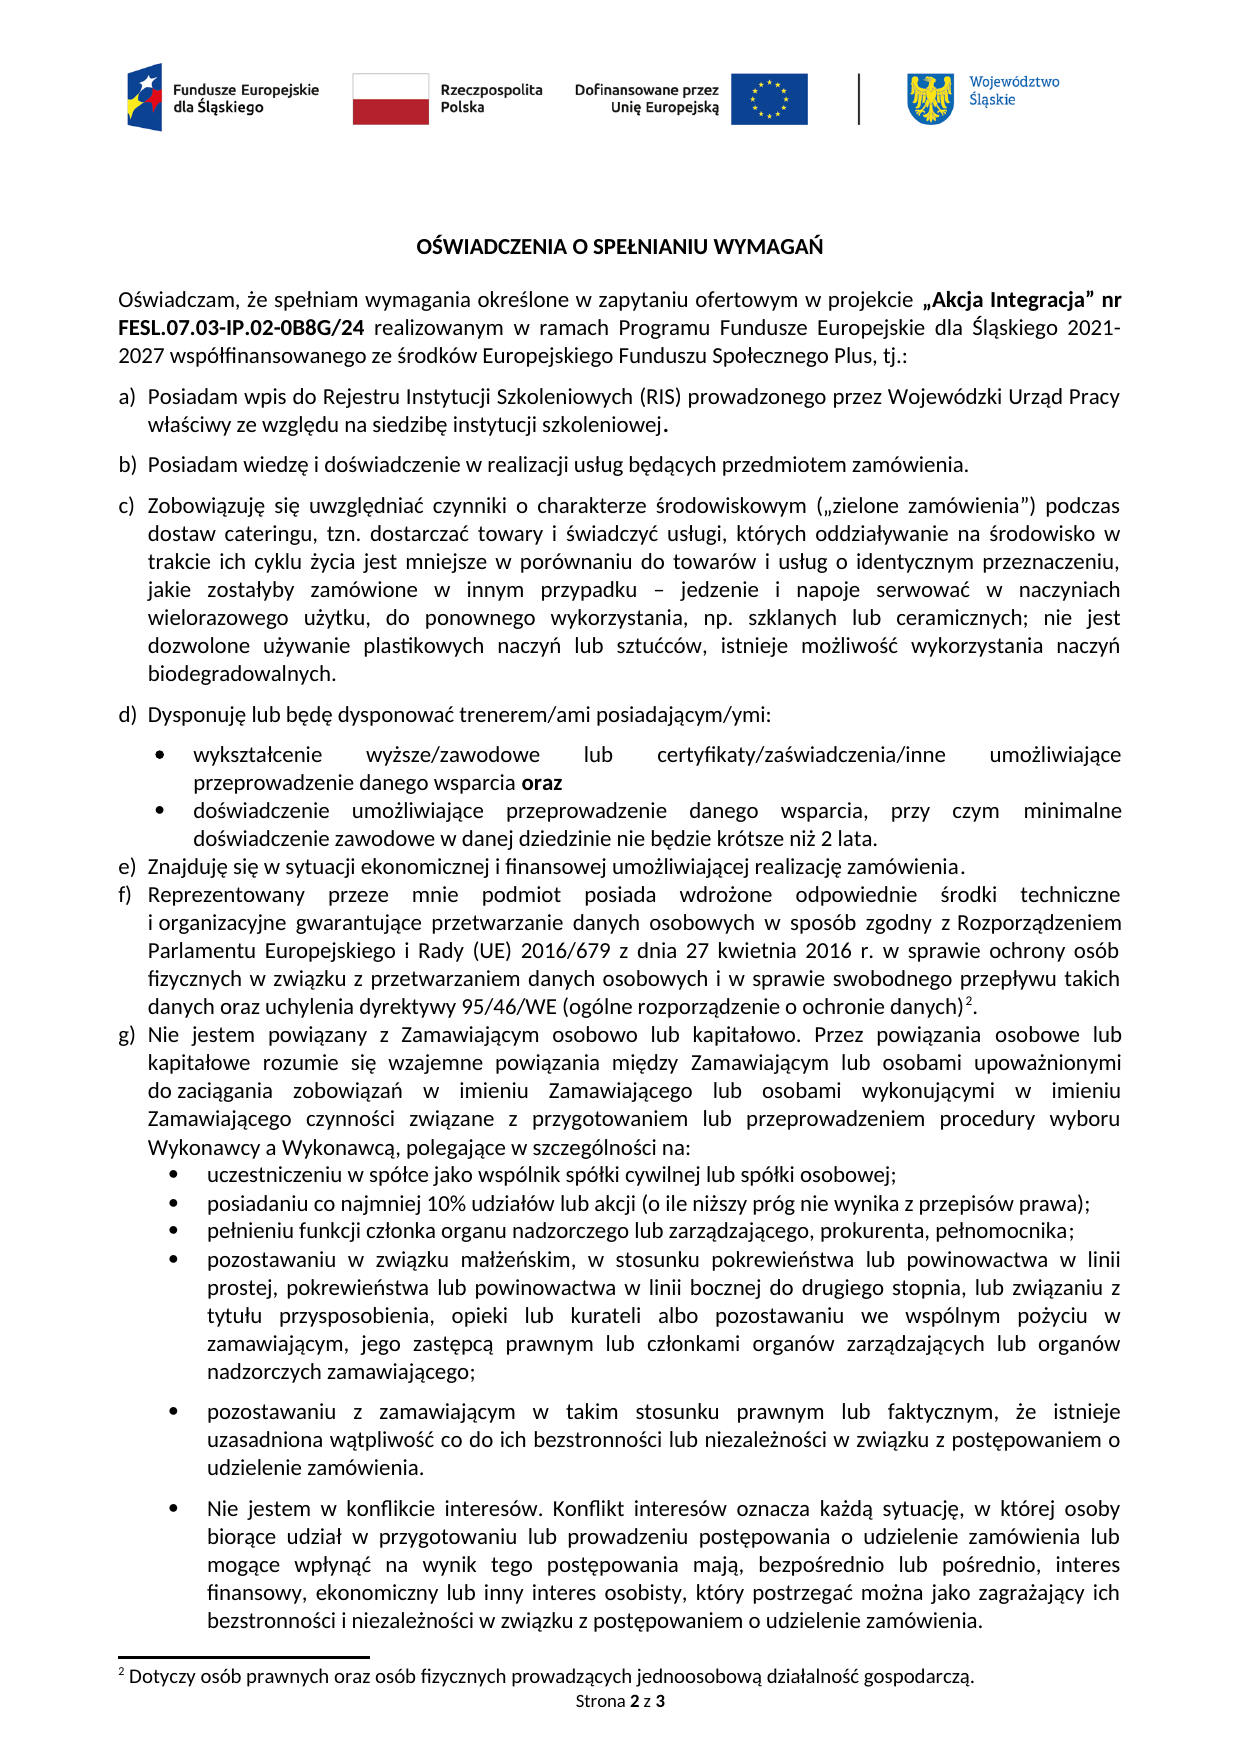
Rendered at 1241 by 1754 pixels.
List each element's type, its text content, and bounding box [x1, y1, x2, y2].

list posiadaniu co najmniej 10% udziałów lub akcji (o ile niższy próg nie wynika z przepisów prawa); [169, 1189, 1122, 1217]
list Znajduję się w sytuacji ekonomicznej i finansowej umożliwiającej realizację zamówienia. [118, 852, 1122, 880]
list Dysponuję lub będę dysponować trenerem/ami posiadającym/ymi: [118, 700, 1122, 728]
list Posiadam wiedzę i doświadczenie w realizacji usług będących przedmiotem zamówienia. [118, 451, 1122, 479]
list pełnieniu funkcji członka organu nadzorczego lub zarządzającego, prokurenta, pełnomocnika; [169, 1217, 1122, 1245]
text Oświadczam, że spełniam wymagania określone w zapytaniu ofertowym w projekcie „Akcja Integracja” nr FESL.07.03-IP.02-0B8G/24 realizowanym w ramach Programu Fundusze Europejskie dla Śląskiego 2021-2027 współfinansowanego ze środków Europejskiego Funduszu Społecznego Plus, tj.: [118, 286, 1122, 369]
list Nie jestem w konflikcie interesów. Konflikt interesów oznacza każdą sytuację, w której osoby biorące udział w przygotowaniu lub prowadzeniu postępowania o udzielenie zamówienia lub mogące wpłynąć na wynik tego postępowania mają, bezpośrednio lub pośrednio, interes finansowy, ekonomiczny lub inny interes osobisty, który postrzegać można jako zagrażający ich bezstronności i niezależności w związku z postępowaniem o udzielenie zamówienia. [169, 1494, 1122, 1634]
list uczestniczeniu w spółce jako wspólnik spółki cywilnej lub spółki osobowej; [169, 1161, 1122, 1189]
text OświadczeniA o spełnianiu wymagań [118, 232, 1122, 261]
list pozostawaniu z zamawiającym w takim stosunku prawnym lub faktycznym, że istnieje uzasadniona wątpliwość co do ich bezstronności lub niezależności w związku z postępowaniem o udzielenie zamówienia. [169, 1397, 1122, 1481]
picture [118, 35, 1064, 155]
list Nie jestem powiązany z Zamawiającym osobowo lub kapitałowo. Przez powiązania osobowe lub kapitałowe rozumie się wzajemne powiązania między Zamawiającym lub osobami upoważnionymi do zaciągania zobowiązań w imieniu Zamawiającego lub osobami wykonującymi w imieniu Zamawiającego czynności związane z przygotowaniem lub przeprowadzeniem procedury wyboru Wykonawcy a Wykonawcą, polegające w szczególności na: [118, 1021, 1122, 1161]
list Posiadam wpis do Rejestru Instytucji Szkoleniowych (RIS) prowadzonego przez Wojewódzki Urząd Pracy właściwy ze względu na siedzibę instytucji szkoleniowej. [118, 382, 1122, 438]
list wykształcenie wyższe/zawodowe lub certyfikaty/zaświadczenia/inne umożliwiające przeprowadzenie danego wsparcia oraz [156, 740, 1122, 796]
list Zobowiązuję się uwzględniać czynniki o charakterze środowiskowym („zielone zamówienia”) podczas dostaw cateringu, tzn. dostarczać towary i świadczyć usługi, których oddziaływanie na środowisko w trakcie ich cyklu życia jest mniejsze w porównaniu do towarów i usług o identycznym przeznaczeniu, jakie zostałyby zamówione w innym przypadku – jedzenie i napoje serwować w naczyniach wielorazowego użytku, do ponownego wykorzystania, np. szklanych lub ceramicznych; nie jest dozwolone używanie plastikowych naczyń lub sztućców, istnieje możliwość wykorzystania naczyń biodegradowalnych. [118, 491, 1122, 687]
list pozostawaniu w związku małżeńskim, w stosunku pokrewieństwa lub powinowactwa w linii prostej, pokrewieństwa lub powinowactwa w linii bocznej do drugiego stopnia, lub związaniu z tytułu przysposobienia, opieki lub kurateli albo pozostawaniu we wspólnym pożyciu w zamawiającym, jego zastępcą prawnym lub członkami organów zarządzających lub organów nadzorczych zamawiającego; [169, 1245, 1122, 1385]
list doświadczenie umożliwiające przeprowadzenie danego wsparcia, przy czym minimalne doświadczenie zawodowe w danej dziedzinie nie będzie krótsze niż 2 lata. [156, 796, 1122, 852]
list Reprezentowany przeze mnie podmiot posiada wdrożone odpowiednie środki techniczne i organizacyjne gwarantujące przetwarzanie danych osobowych w sposób zgodny z Rozporządzeniem Parlamentu Europejskiego i Rady (UE) 2016/679 z dnia 27 kwietnia 2016 r. w sprawie ochrony osób fizycznych w związku z przetwarzaniem danych osobowych i w sprawie swobodnego przepływu takich danych oraz uchylenia dyrektywy 95/46/WE (ogólne rozporządzenie o ochronie danych). [118, 880, 1122, 1021]
